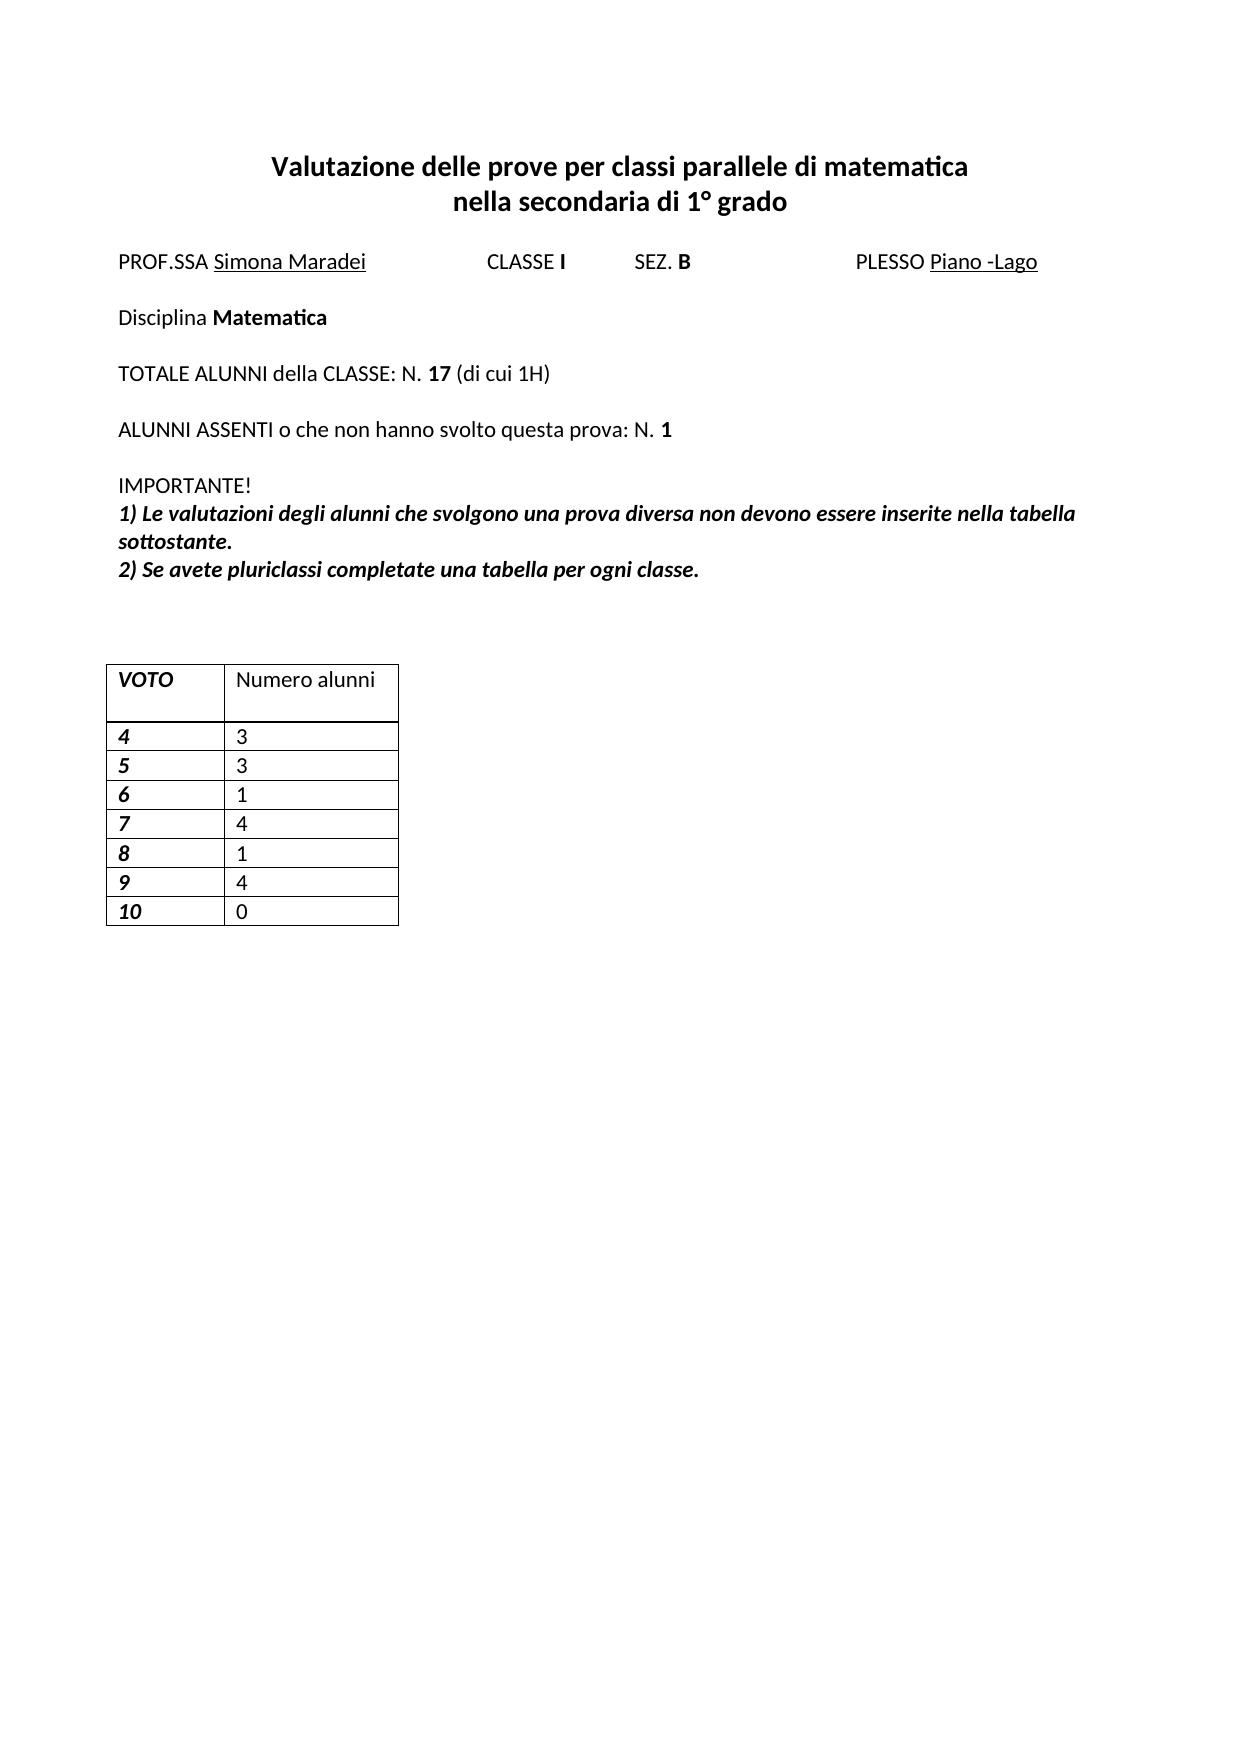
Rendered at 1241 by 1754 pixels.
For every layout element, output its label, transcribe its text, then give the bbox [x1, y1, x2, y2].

text 1) Le valutazioni degli alunni che svolgono una prova diversa non devono essere inserite nella tabella sottostante. [118, 499, 1122, 555]
text Valutazione delle prove per classi parallele di matematica [118, 148, 1122, 183]
text Disciplina Matematica [118, 303, 1122, 331]
text ALUNNI ASSENTI o che non hanno svolto questa prova: N. 1 [118, 415, 1122, 443]
text IMPORTANTE! [118, 471, 1122, 499]
text 2) Se avete pluriclassi completate una tabella per ogni classe. [118, 555, 1122, 583]
text TOTALE ALUNNI della CLASSE: N. 17 (di cui 1H) [118, 359, 1122, 387]
table_cell 5 [107, 751, 224, 779]
table_cell 4 [225, 810, 398, 838]
table_cell 9 [107, 868, 224, 896]
table_header VOTO [107, 665, 224, 721]
table_cell 4 [225, 868, 398, 896]
table_cell 4 [107, 723, 224, 750]
table_cell 1 [225, 781, 398, 808]
text nella secondaria di 1° grado [118, 183, 1122, 219]
table_cell 6 [107, 781, 224, 808]
table_cell 0 [225, 897, 398, 925]
table_cell 3 [225, 751, 398, 779]
table_cell 3 [225, 723, 398, 750]
table_header Numero alunni [225, 665, 398, 721]
table_cell 7 [107, 810, 224, 838]
text PROF.SSA Simona Maradei CLASSE I SEZ. B PLESSO Piano -Lago [118, 247, 1122, 275]
table_cell 10 [107, 897, 224, 925]
table_cell 1 [225, 839, 398, 867]
table_cell 8 [107, 839, 224, 867]
